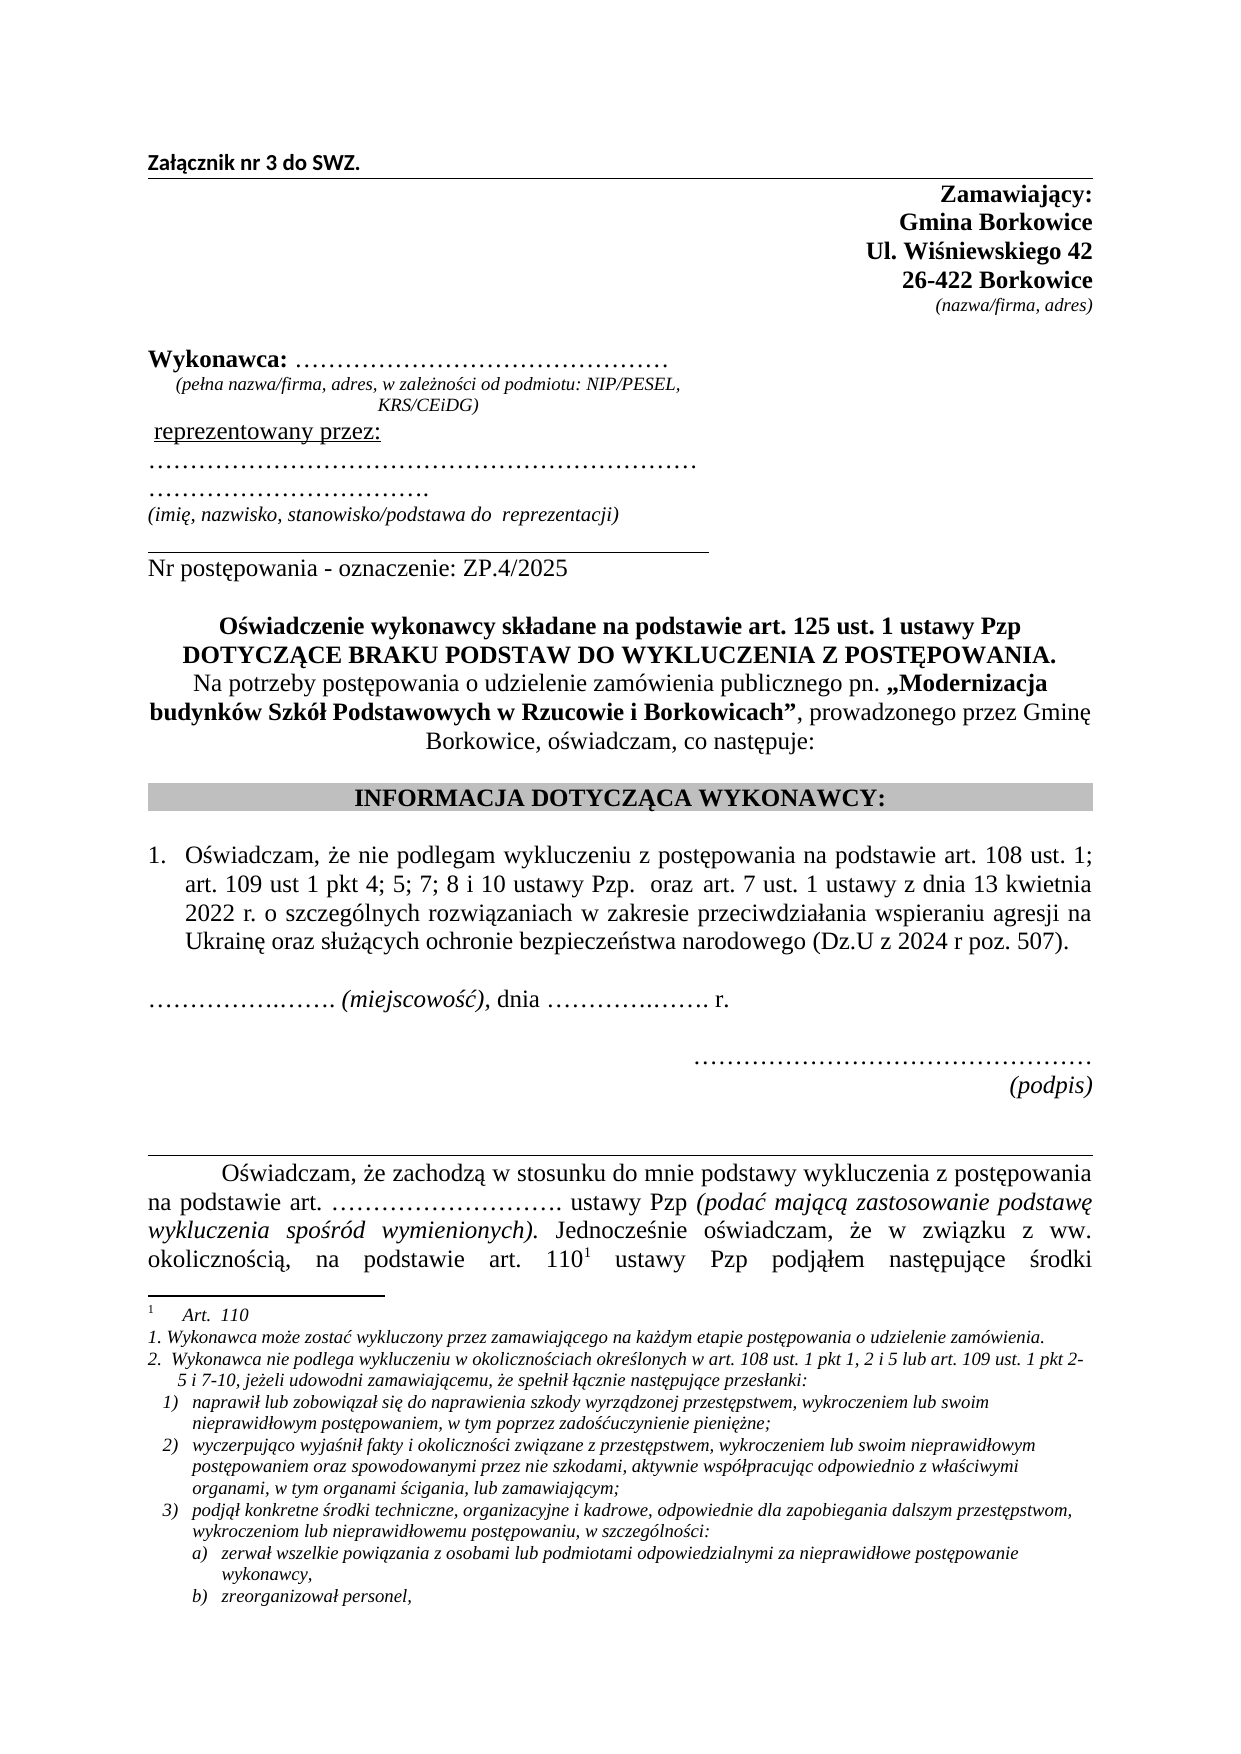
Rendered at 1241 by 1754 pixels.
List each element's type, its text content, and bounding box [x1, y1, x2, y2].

text Oświadczenie wykonawcy składane na podstawie art. 125 ust. 1 ustawy Pzp [148, 611, 1093, 640]
text …………….……. (miejscowość), dnia ………….……. r. [148, 984, 1093, 1013]
text Gmina Borkowice [729, 207, 1093, 236]
text reprezentowany przez: ………………………………………………………………………………………. [148, 416, 709, 502]
list Oświadczam, że nie podlegam wykluczeniu z postępowania na podstawie art. 108 ust. 1; art. 109 ust 1 pkt 4; 5; 7; 8 i 10 ustawy Pzp. oraz art. 7 ust. 1 ustawy z dnia 13 kwietnia 2022 r. o szczególnych rozwiązaniach w zakresie przeciwdziałania wspieraniu agresji na Ukrainę oraz służących ochronie bezpieczeństwa narodowego (Dz.U z 2024 r poz. 507). [148, 840, 1093, 955]
text DOTYCZĄCE BRAKU PODSTAW DO WYKLUCZENIA Z POSTĘPOWANIA. Na potrzeby postępowania o udzielenie zamówienia publicznego pn. „Modernizacja budynków Szkół Podstawowych w Rzucowie i Borkowicach”, prowadzonego przez Gminę Borkowice, oświadczam, co następuje: [147, 640, 1093, 755]
text Załącznik nr 3 do SWZ. [148, 148, 1093, 178]
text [148, 1156, 1093, 1273]
text Nr postępowania - oznaczenie: ZP.4/2025 [148, 553, 1093, 582]
text Ul. Wiśniewskiego 42 [729, 236, 1093, 265]
text 26-422 Borkowice [729, 265, 1093, 294]
text ………………………………………… [148, 1013, 1093, 1070]
text INFORMACJA DOTYCZĄCA WYKONAWCY: [148, 783, 1093, 811]
text (nazwa/firma, adres) [729, 294, 1093, 315]
text (podpis) [811, 1070, 1093, 1099]
text (imię, nazwisko, stanowisko/podstawa do reprezentacji) [148, 502, 709, 526]
text (pełna nazwa/firma, adres, w zależności od podmiotu: NIP/PESEL, KRS/CEiDG) [148, 373, 709, 416]
text Zamawiający: [694, 179, 1093, 207]
text Wykonawca: ……………………………………… [148, 344, 709, 373]
